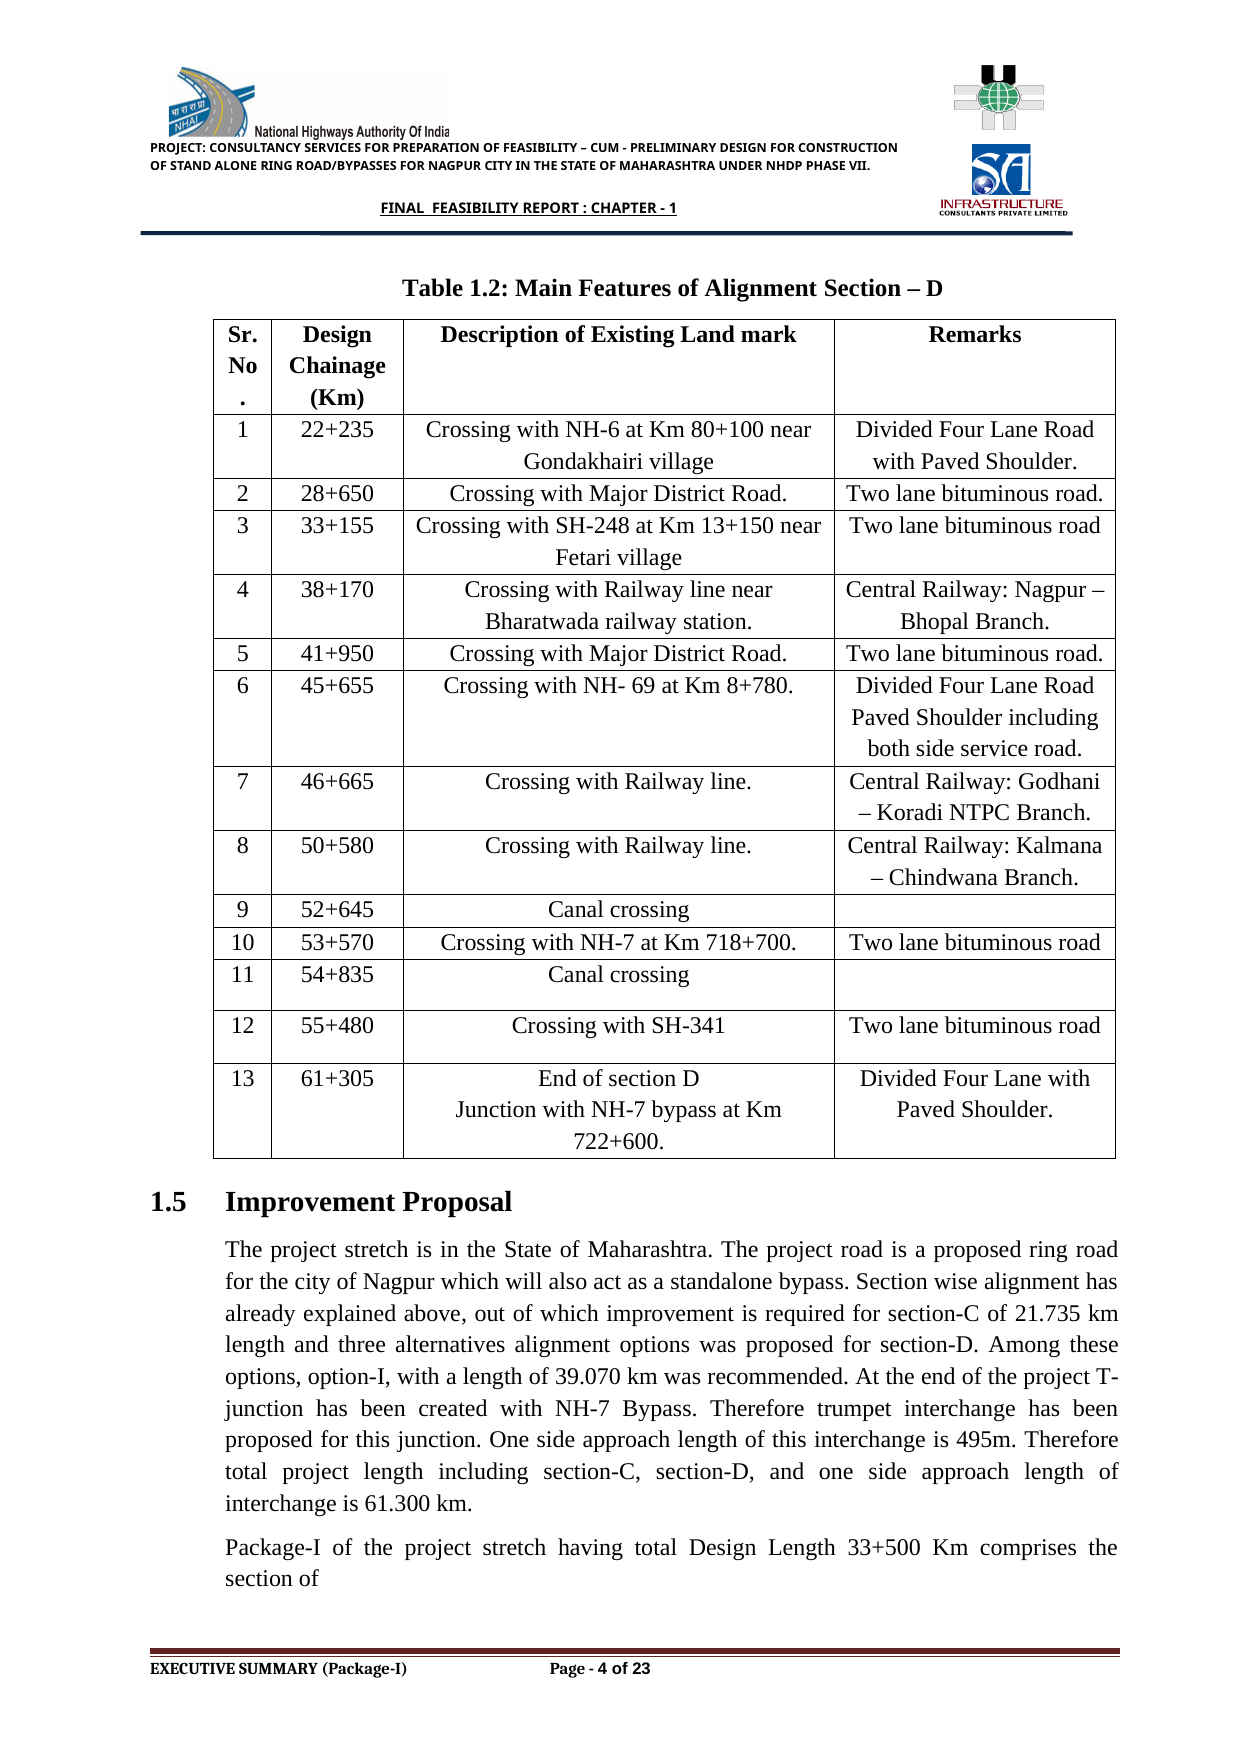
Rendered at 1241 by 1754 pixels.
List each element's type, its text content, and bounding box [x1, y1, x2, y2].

table_cell Canal crossing [404, 960, 834, 1010]
table_cell Two lane bituminous road [835, 511, 1115, 574]
table_cell Central Railway: Godhani – Koradi NTPC Branch. [835, 767, 1115, 830]
table_cell 22+235 [272, 415, 403, 478]
table_cell Two lane bituminous road [835, 1011, 1115, 1063]
table_cell 5 [214, 639, 271, 670]
table_cell Two lane bituminous road [835, 928, 1115, 959]
table_cell Two lane bituminous road. [835, 479, 1115, 510]
table_cell Divided Four Lane Road with Paved Shoulder. [835, 415, 1115, 478]
table_cell 54+835 [272, 960, 403, 1010]
table_cell 28+650 [272, 479, 403, 510]
table_cell Divided Four Lane with Paved Shoulder. [835, 1064, 1115, 1158]
table_cell End of section D Junction with NH-7 bypass at Km 722+600. [404, 1064, 834, 1158]
table_cell 2 [214, 479, 271, 510]
table_cell 9 [214, 895, 271, 927]
table_cell 52+645 [272, 895, 403, 927]
text The project stretch is in the State of Maharashtra. The project road is a proposed ring road for the city of Nagpur which will also act as a standalone bypass. Section wise alignment has already explained above, out of which improvement is required for section-C of 21.735 km length and three alternatives alignment options was proposed for section-D. Among these options, option-I, with a length of 39.070 km was recommended. At the end of the project T-junction has been created with NH-7 Bypass. Therefore trumpet interchange has been proposed for this junction. One side approach length of this interchange is 495m. Therefore total project length including section-C, section-D, and one side approach length of interchange is 61.300 km. [225, 1235, 1120, 1516]
table_cell 12 [214, 1011, 271, 1063]
table_cell 1 [214, 415, 271, 478]
table_cell 33+155 [272, 511, 403, 574]
table_cell Crossing with NH- 69 at Km 8+780. [404, 671, 834, 766]
table_cell Crossing with Major District Road. [404, 479, 834, 510]
table_cell 4 [214, 575, 271, 638]
table_cell Crossing with Major District Road. [404, 639, 834, 670]
table_cell Central Railway: Nagpur – Bhopal Branch. [835, 575, 1115, 638]
text Package-I of the project stretch having total Design Length 33+500 Km comprises the section of [225, 1533, 1120, 1592]
table_cell Crossing with Railway line near Bharatwada railway station. [404, 575, 834, 638]
table_cell [835, 960, 1115, 1010]
table_cell 6 [214, 671, 271, 766]
table_cell 41+950 [272, 639, 403, 670]
table_cell 45+655 [272, 671, 403, 766]
list Improvement Proposal [150, 1184, 1120, 1218]
picture [937, 144, 1069, 217]
table_cell 55+480 [272, 1011, 403, 1063]
table_cell Crossing with SH-248 at Km 13+150 near Fetari village [404, 511, 834, 574]
table_cell Divided Four Lane Road Paved Shoulder including both side service road. [835, 671, 1115, 766]
table_header Design Chainage (Km) [272, 320, 403, 414]
table_header Description of Existing Land mark [404, 320, 834, 414]
table_header Remarks [835, 320, 1115, 414]
table_cell 38+170 [272, 575, 403, 638]
table_cell [835, 895, 1115, 927]
table_cell 8 [214, 831, 271, 894]
table_cell Two lane bituminous road. [835, 639, 1115, 670]
table_cell Crossing with NH-7 at Km 718+700. [404, 928, 834, 959]
table_cell 53+570 [272, 928, 403, 959]
table_header Sr. No. [214, 320, 271, 414]
table_cell 46+665 [272, 767, 403, 830]
table_cell Crossing with Railway line. [404, 767, 834, 830]
table_cell 3 [214, 511, 271, 574]
table_cell Canal crossing [404, 895, 834, 927]
text Table 1.2: Main Features of Alignment Section – D [225, 273, 1120, 302]
table_cell Crossing with NH-6 at Km 80+100 near Gondakhairi village [404, 415, 834, 478]
table_cell Central Railway: Kalmana – Chindwana Branch. [835, 831, 1115, 894]
table_cell Crossing with Railway line. [404, 831, 834, 894]
table_cell 10 [214, 928, 271, 959]
picture [168, 67, 450, 140]
table_cell 13 [214, 1064, 271, 1158]
table_cell 7 [214, 767, 271, 830]
table_cell 11 [214, 960, 271, 1010]
table_cell 61+305 [272, 1064, 403, 1158]
table_cell Crossing with SH-341 [404, 1011, 834, 1063]
table_cell 50+580 [272, 831, 403, 894]
